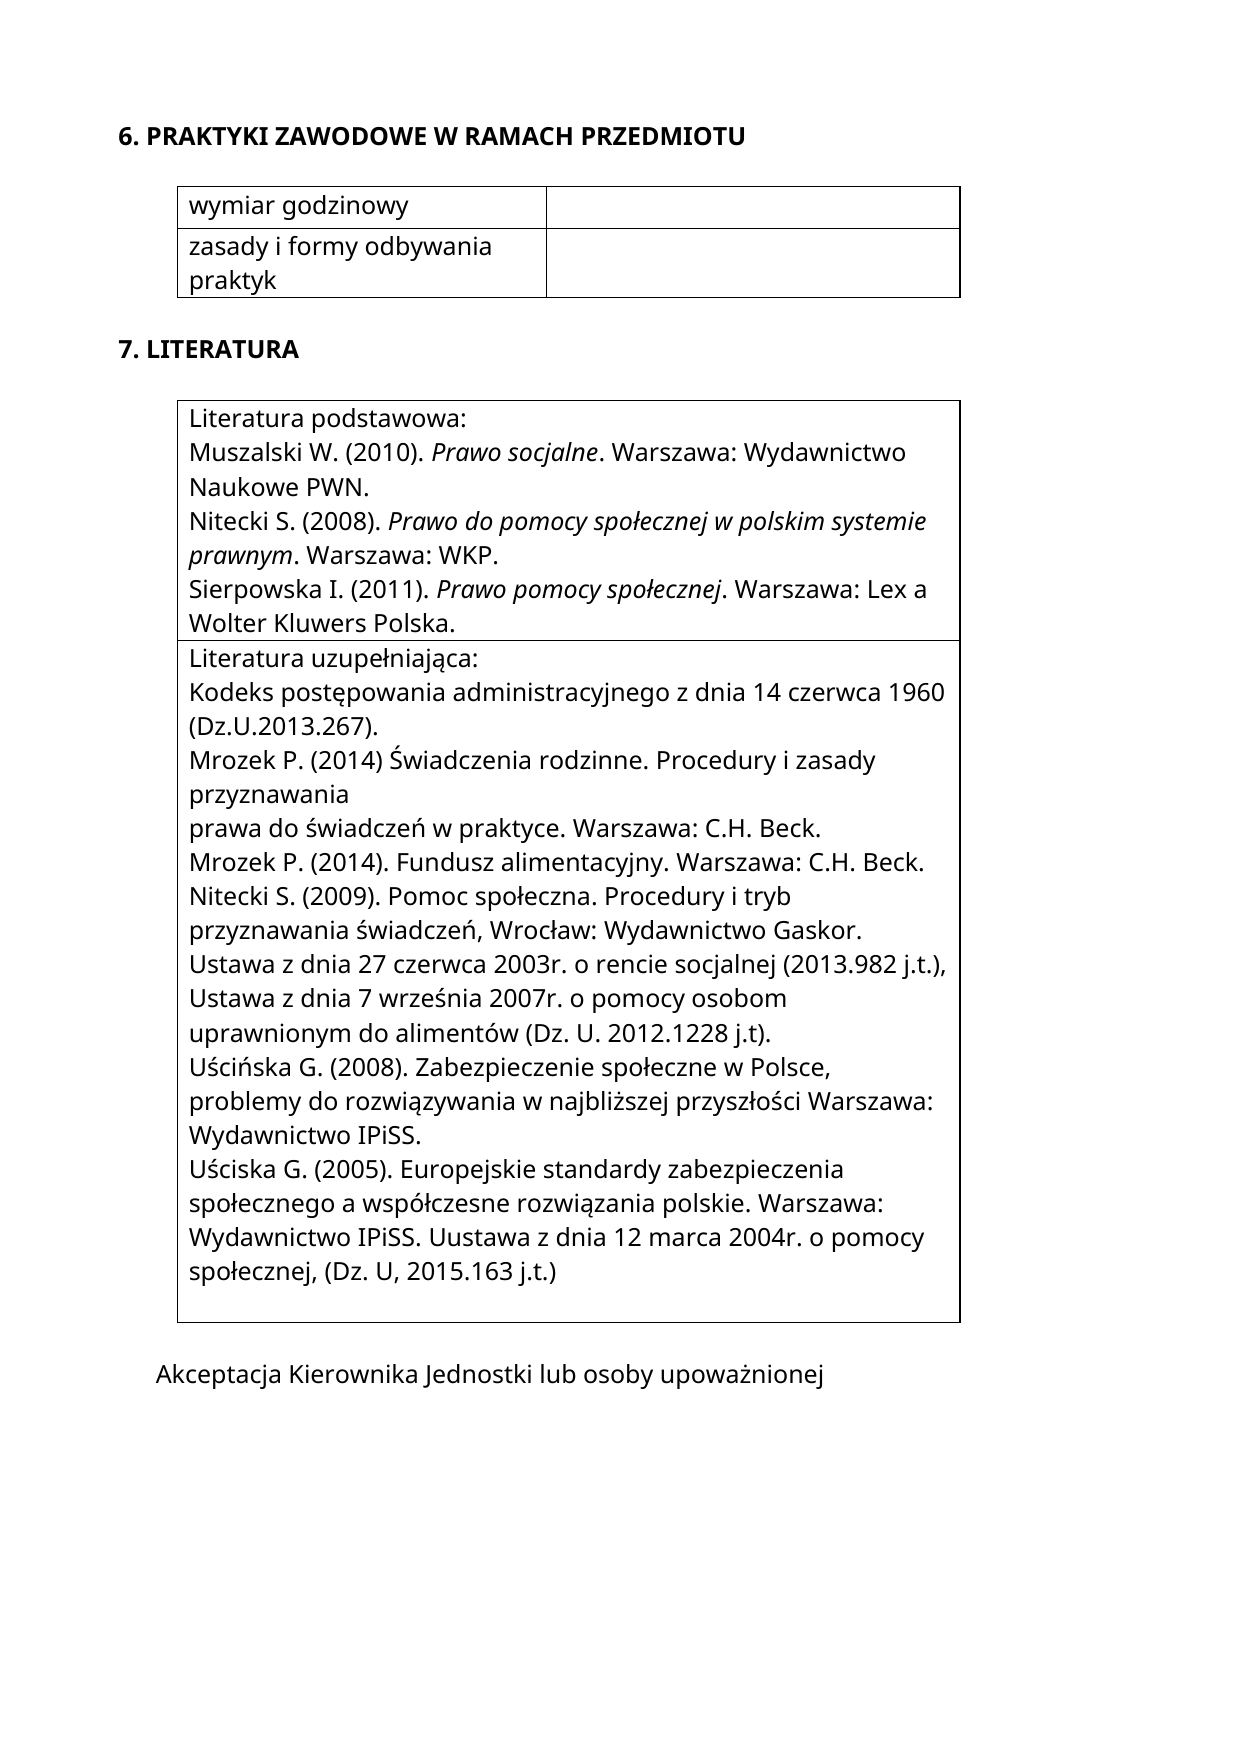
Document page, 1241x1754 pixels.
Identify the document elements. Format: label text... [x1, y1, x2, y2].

table_header Literatura podstawowa: Muszalski W. (2010). Prawo socjalne. Warszawa: Wydawnictwo Naukowe PWN. Nitecki S. (2008). Prawo do pomocy społecznej w polskim systemie prawnym. Warszawa: WKP. Sierpowska I. (2011). Prawo pomocy społecznej. Warszawa: Lex a Wolter Kluwers Polska. [178, 401, 959, 639]
text 7. LITERATURA [118, 332, 1122, 366]
table_cell [547, 229, 959, 297]
table_header [547, 187, 959, 228]
table_cell zasady i formy odbywania praktyk [178, 229, 546, 297]
table_cell Literatura uzupełniająca: Kodeks postępowania administracyjnego z dnia 14 czerwca 1960 (Dz.U.2013.267). Mrozek P. (2014) Świadczenia rodzinne. Procedury i zasady przyznawania prawa do świadczeń w praktyce. Warszawa: C.H. Beck. Mrozek P. (2014). Fundusz alimentacyjny. Warszawa: C.H. Beck. Nitecki S. (2009). Pomoc społeczna. Procedury i tryb przyznawania świadczeń, Wrocław: Wydawnictwo Gaskor. Ustawa z dnia 27 czerwca 2003r. o rencie socjalnej (2013.982 j.t.), Ustawa z dnia 7 września 2007r. o pomocy osobom uprawnionym do alimentów (Dz. U. 2012.1228 j.t). Uścińska G. (2008). Zabezpieczenie społeczne w Polsce, problemy do rozwiązywania w najbliższej przyszłości Warszawa: Wydawnictwo IPiSS. Uściska G. (2005). Europejskie standardy zabezpieczenia społecznego a współczesne rozwiązania polskie. Warszawa: Wydawnictwo IPiSS. Uustawa z dnia 12 marca 2004r. o pomocy społecznej, (Dz. U, 2015.163 j.t.) [178, 641, 959, 1322]
text Akceptacja Kierownika Jednostki lub osoby upoważnionej [156, 1357, 1122, 1391]
table_header wymiar godzinowy [178, 187, 546, 228]
text 6. PRAKTYKI ZAWODOWE W RAMACH PRZEDMIOTU [118, 118, 1122, 152]
